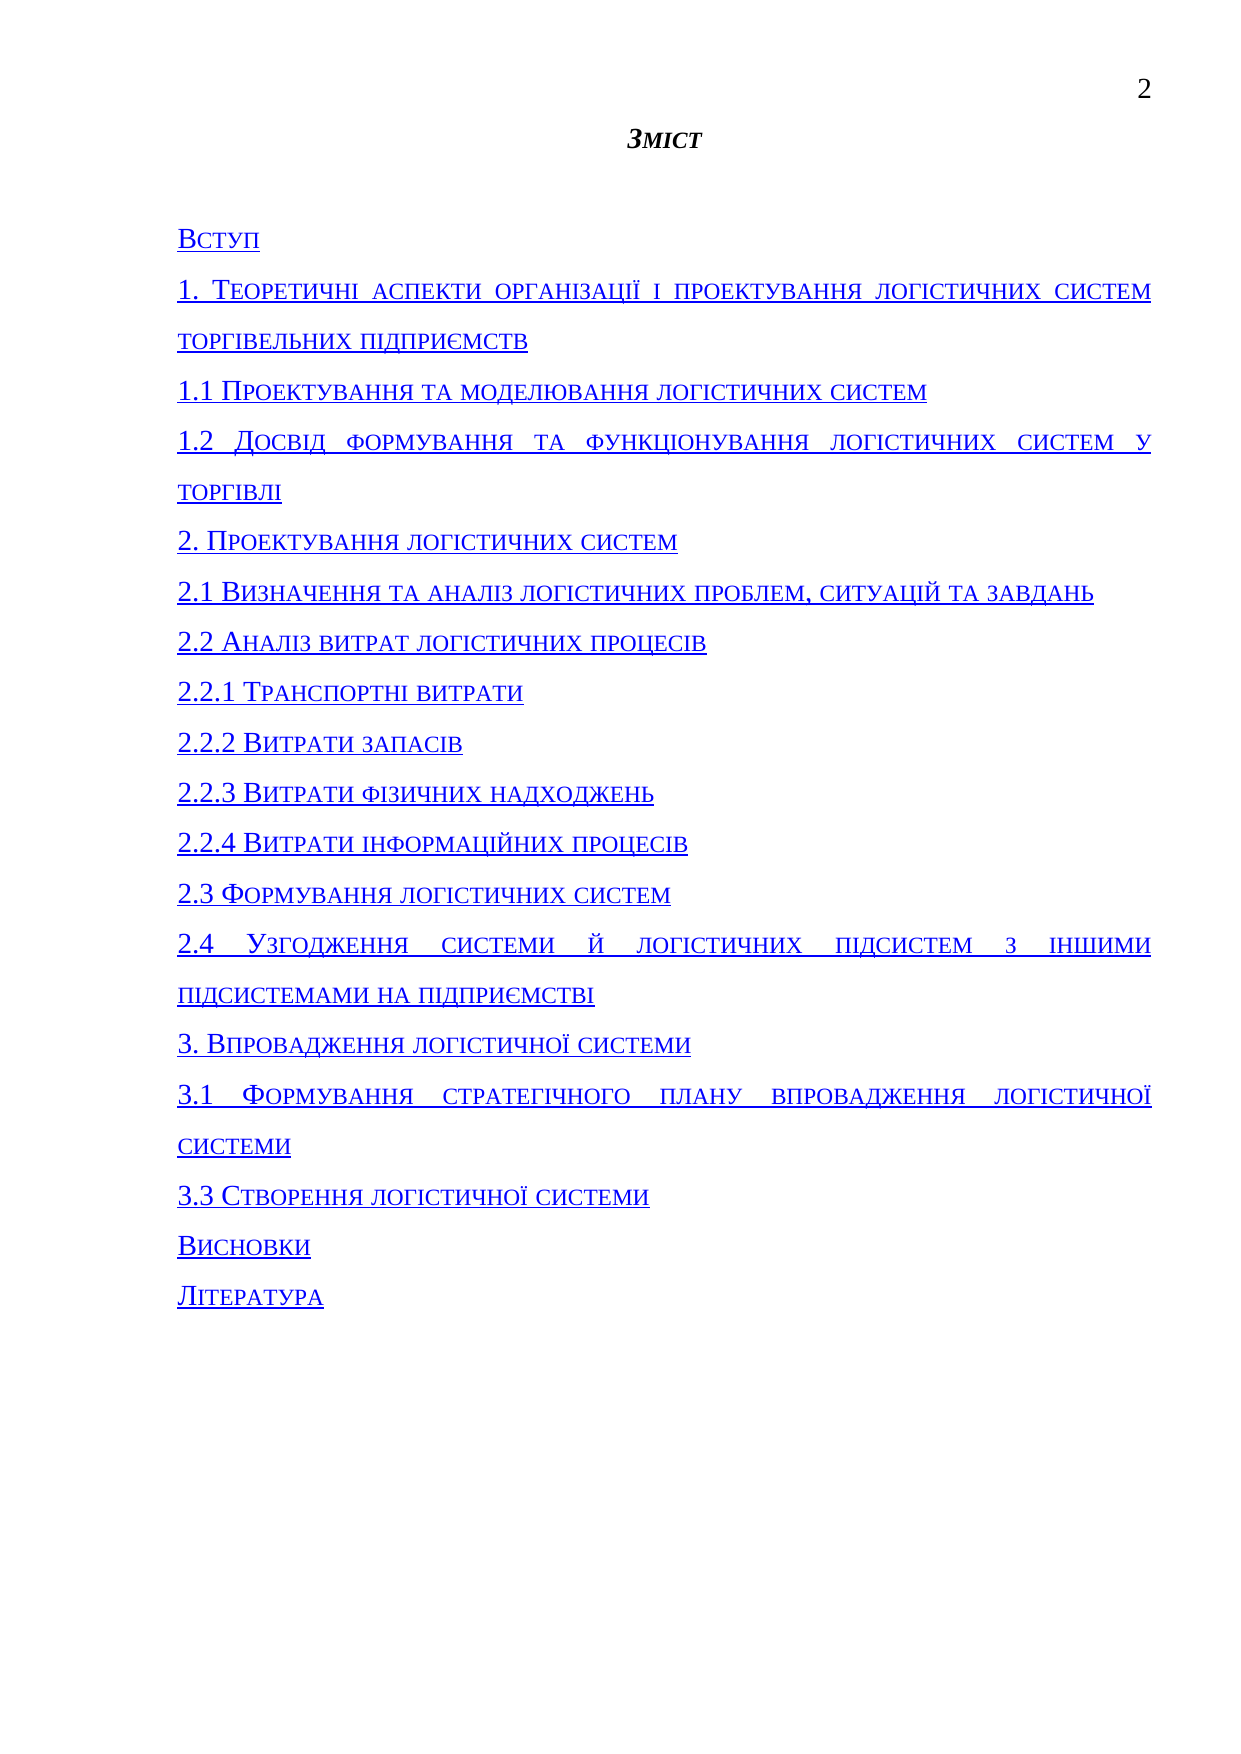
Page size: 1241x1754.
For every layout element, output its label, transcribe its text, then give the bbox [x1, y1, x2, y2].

text Вступ [177, 222, 1152, 255]
text 2.2.2 Витрати запасів [177, 725, 1152, 758]
text 3.3 Створення логістичної системи [177, 1178, 1152, 1211]
text 2.2.3 Витрати фізичних надходжень [177, 775, 1152, 809]
text 2.1 Визначення та аналіз логістичних проблем, ситуацій та завдань [177, 574, 1152, 607]
text 3. Впровадження логістичної системи [177, 1027, 1152, 1060]
text 2.2.1 Транспортні витрати [177, 674, 1152, 708]
text 3.1 Формування стратегічного плану впровадження логістичної системи [177, 1108, 1152, 1161]
text 1.1 Проектування та моделювання логістичних систем [177, 373, 1152, 406]
text 3.1 Формування стратегічного плану впровадження логістичної системи [177, 1077, 1152, 1106]
text Зміст [177, 121, 1152, 154]
text 1. Теоретичні аспекти організації і проектування логістичних систем торгівельних підприємств [177, 272, 1152, 356]
text Література [177, 1278, 1152, 1312]
text 2.3 Формування логістичних систем [177, 876, 1152, 909]
text 2.2 Аналіз витрат логістичних процесів [177, 624, 1152, 658]
text 2.4 Узгодження системи й логістичних підсистем з іншими підсистемами на підприємстві [177, 926, 1152, 1010]
text 2.2.4 Витрати інформаційних процесів [177, 825, 1152, 859]
text 2. Проектування логістичних систем [177, 523, 1152, 557]
text Висновки [177, 1228, 1152, 1261]
text 1.2 Досвід формування та функціонування логістичних систем у торгівлі [177, 423, 1152, 507]
